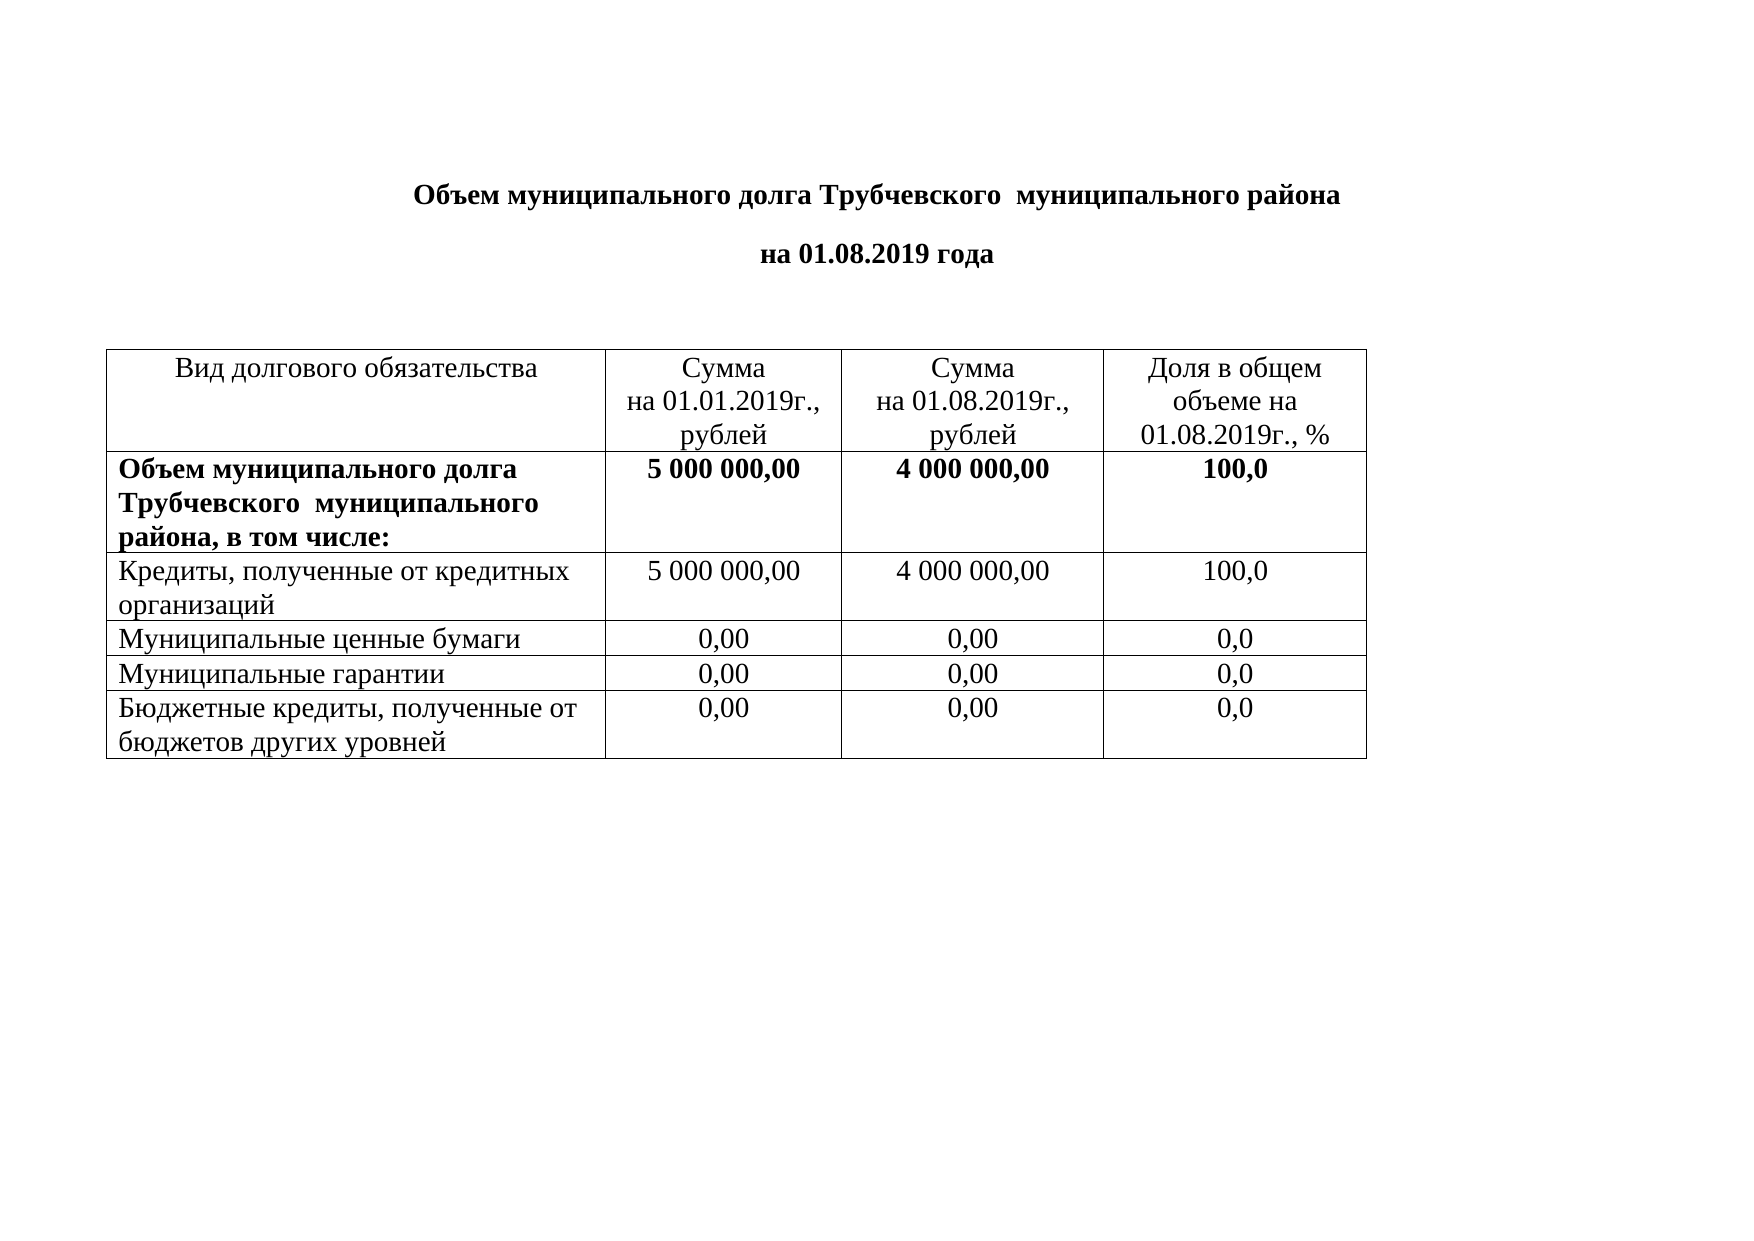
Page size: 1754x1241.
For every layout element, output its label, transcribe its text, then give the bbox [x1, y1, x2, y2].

table_cell 100,0 [1104, 452, 1366, 552]
table_cell 5 000 000,00 [606, 553, 841, 620]
table_cell Кредиты, полученные от кредитных организаций [107, 553, 605, 620]
table_cell 4 000 000,00 [842, 553, 1103, 620]
table_cell Муниципальные ценные бумаги [107, 621, 605, 655]
table_cell Бюджетные кредиты, полученные от бюджетов других уровней [107, 691, 605, 758]
table_cell 0,00 [606, 656, 841, 689]
table_header Сумма на 01.08.2019г., рублей [842, 350, 1103, 451]
table_cell 0,00 [842, 656, 1103, 689]
table_cell 0,0 [1104, 656, 1366, 689]
table_cell 4 000 000,00 [842, 452, 1103, 552]
table_cell 0,0 [1104, 691, 1366, 758]
table_header Вид долгового обязательства [107, 350, 605, 451]
table_cell 0,00 [606, 621, 841, 655]
table_cell Муниципальные гарантии [107, 656, 605, 689]
table_cell 0,00 [842, 691, 1103, 758]
text на 01.08.2019 года [118, 237, 1636, 270]
table_cell Объем муниципального долга Трубчевского муниципального района, в том числе: [107, 452, 605, 552]
table_header Сумма на 01.01.2019г., рублей [606, 350, 841, 451]
table_cell 5 000 000,00 [606, 452, 841, 552]
table_header Доля в общем объеме на 01.08.2019г., % [1104, 350, 1366, 451]
table_cell 100,0 [1104, 553, 1366, 620]
text Объем муниципального долга Трубчевского муниципального района [118, 177, 1636, 211]
table_cell 0,0 [1104, 621, 1366, 655]
table_cell 0,00 [842, 621, 1103, 655]
table_cell 0,00 [606, 691, 841, 758]
